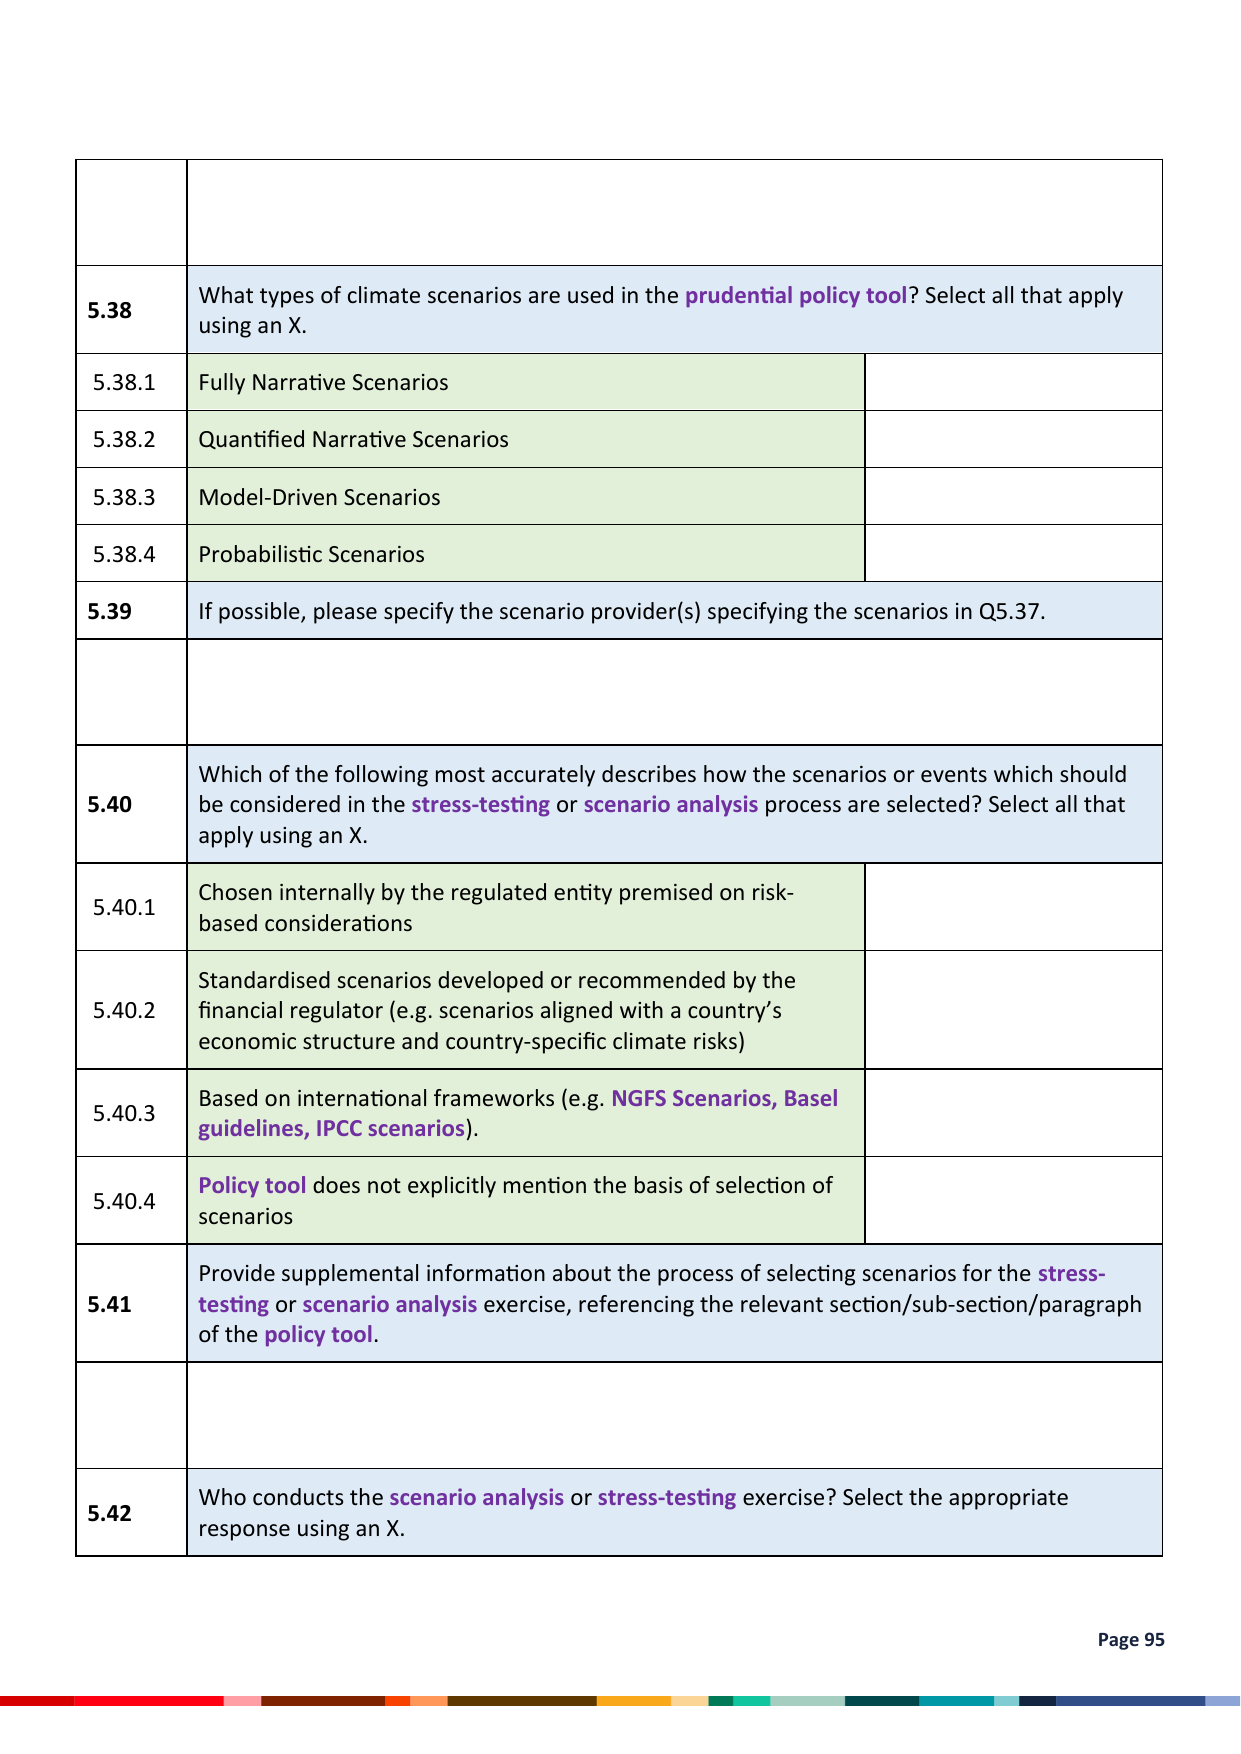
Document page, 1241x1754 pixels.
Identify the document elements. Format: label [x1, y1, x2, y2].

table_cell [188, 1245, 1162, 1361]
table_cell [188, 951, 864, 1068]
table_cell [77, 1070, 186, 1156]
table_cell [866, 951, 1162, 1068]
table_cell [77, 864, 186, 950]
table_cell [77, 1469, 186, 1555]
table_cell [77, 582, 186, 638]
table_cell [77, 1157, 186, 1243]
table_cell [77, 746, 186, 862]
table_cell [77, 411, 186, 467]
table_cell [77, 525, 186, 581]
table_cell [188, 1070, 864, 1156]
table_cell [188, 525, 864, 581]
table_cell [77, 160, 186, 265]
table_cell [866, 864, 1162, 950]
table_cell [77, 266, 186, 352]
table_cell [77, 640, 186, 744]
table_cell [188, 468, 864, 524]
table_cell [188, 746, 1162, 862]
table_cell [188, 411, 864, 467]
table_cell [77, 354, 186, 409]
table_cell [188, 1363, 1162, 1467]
picture [0, 1696, 1241, 1706]
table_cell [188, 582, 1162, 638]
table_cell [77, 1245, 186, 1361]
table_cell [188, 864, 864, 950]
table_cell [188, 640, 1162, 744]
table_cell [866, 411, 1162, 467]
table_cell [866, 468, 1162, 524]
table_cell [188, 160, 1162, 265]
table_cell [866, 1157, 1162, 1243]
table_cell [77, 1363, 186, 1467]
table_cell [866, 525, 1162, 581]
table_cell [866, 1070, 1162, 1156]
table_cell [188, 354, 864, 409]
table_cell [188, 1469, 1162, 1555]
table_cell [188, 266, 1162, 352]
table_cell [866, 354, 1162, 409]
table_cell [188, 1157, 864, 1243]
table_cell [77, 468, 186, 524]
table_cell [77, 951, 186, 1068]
